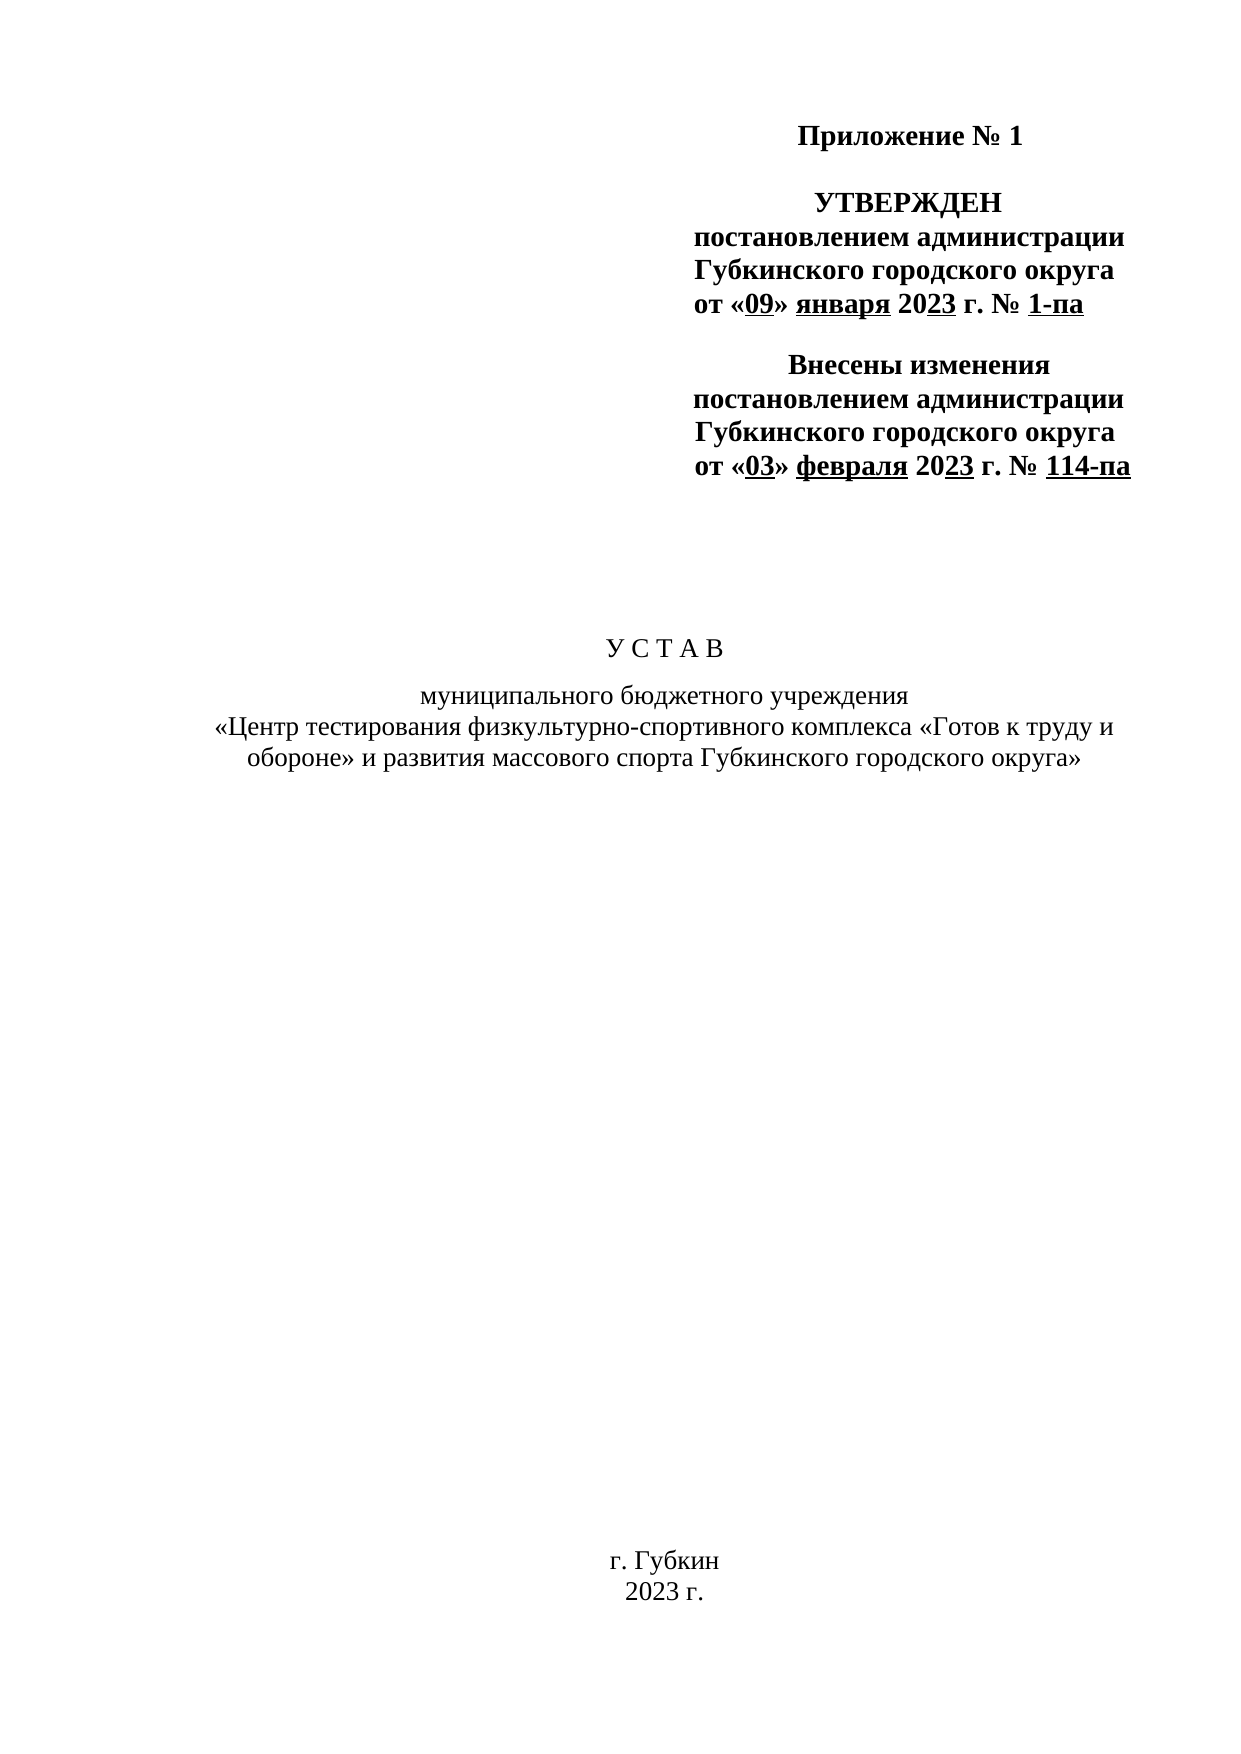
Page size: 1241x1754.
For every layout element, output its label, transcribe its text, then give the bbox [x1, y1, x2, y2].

text 2023 г. [177, 1575, 1152, 1606]
text У С Т А В [177, 632, 1152, 664]
text постановлением администрации [177, 381, 1152, 414]
text от «03» февраля 2023 г. № 114-па [177, 448, 1152, 482]
text УТВЕРЖДЕН [664, 185, 1151, 219]
text г. Губкин [177, 1544, 1152, 1575]
text от «09» января 2023 г. № 1-па [664, 286, 1151, 319]
text Губкинского городского округа [177, 414, 1152, 448]
text муниципального бюджетного учреждения [177, 679, 1152, 710]
text «Центр тестирования физкультурно-спортивного комплекса «Готов к труду и обороне» и развития массового спорта Губкинского городского округа» [177, 710, 1152, 773]
text Внесены изменения [177, 347, 1152, 381]
text постановлением администрации Губкинского городского округа [650, 219, 1151, 286]
text Приложение № 1 [177, 118, 1151, 152]
